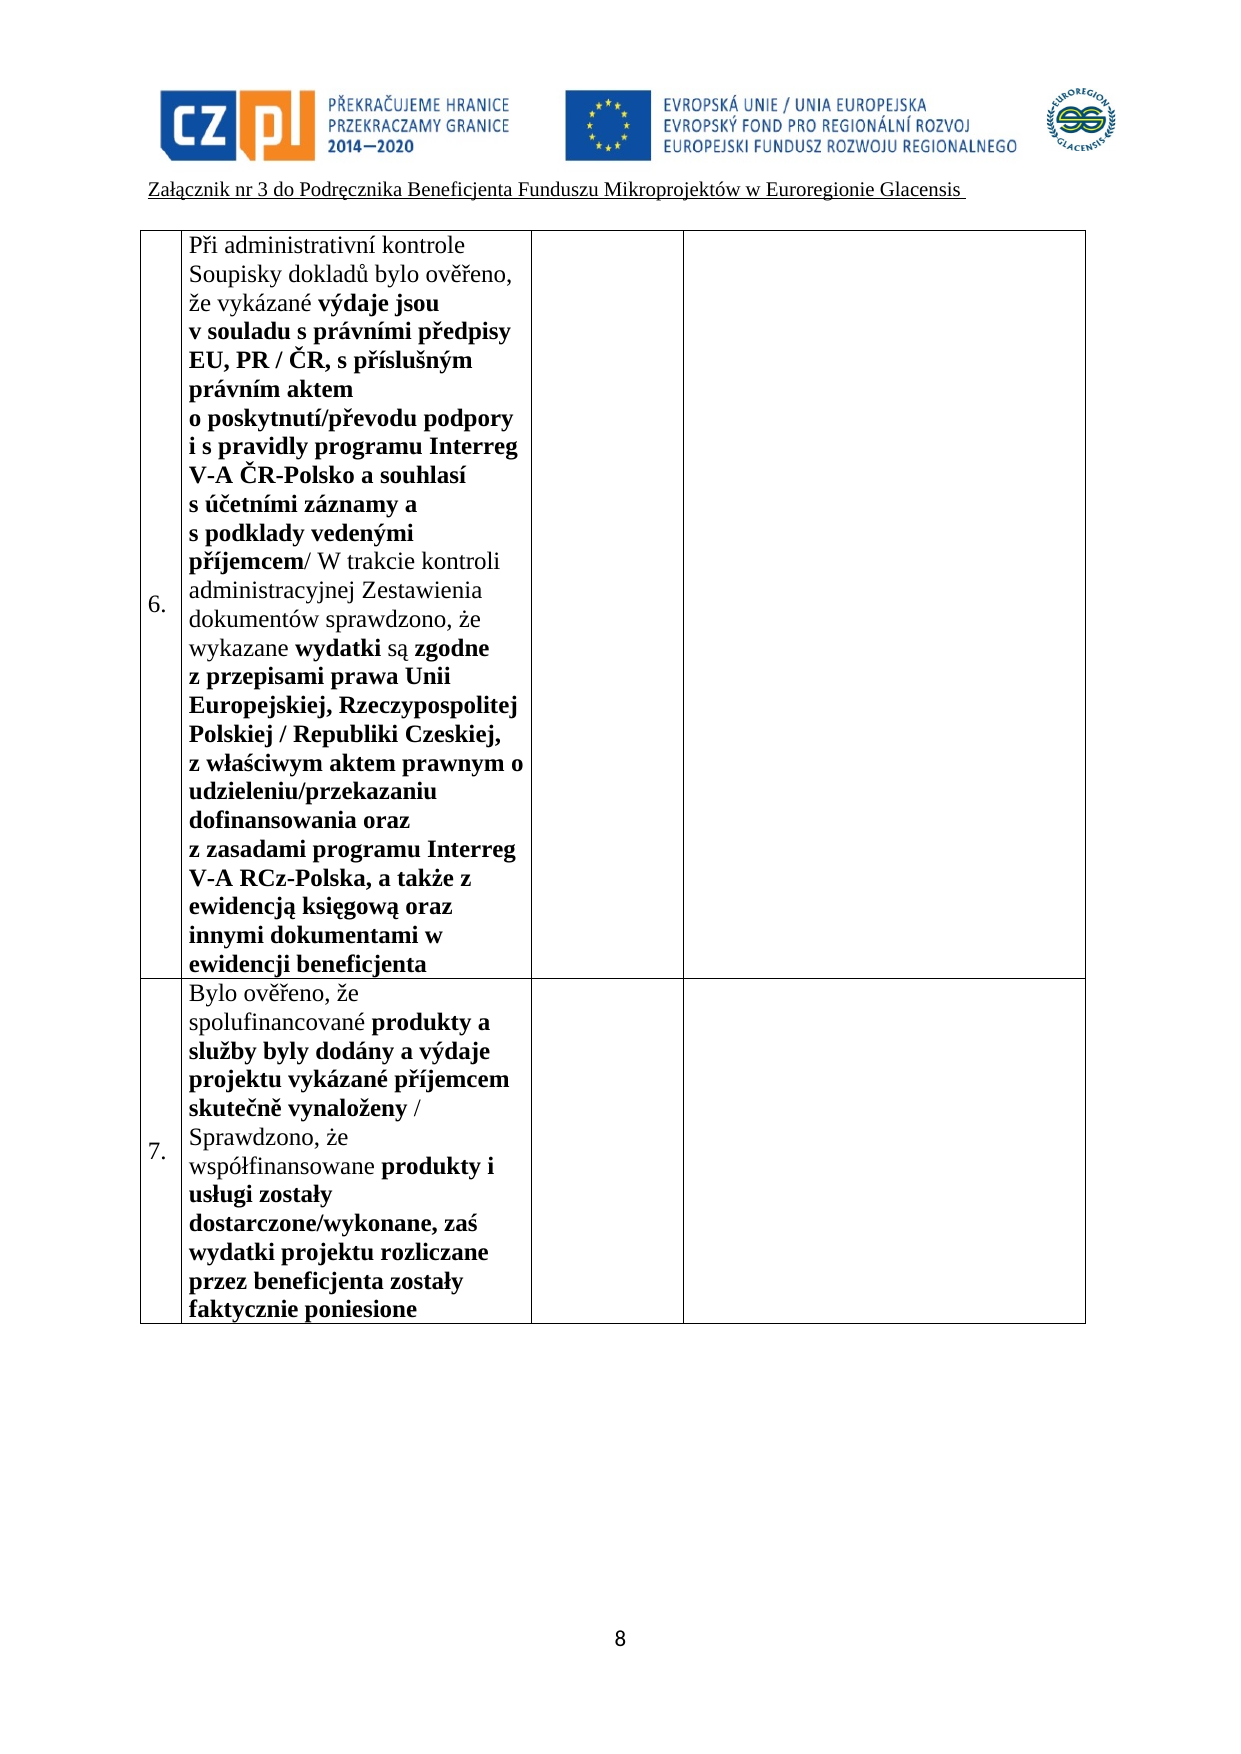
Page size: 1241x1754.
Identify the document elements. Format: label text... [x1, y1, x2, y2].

table_cell 7. [141, 979, 181, 1323]
picture [1046, 88, 1116, 151]
table_cell Při administrativní kontrole Soupisky dokladů bylo ověřeno, že vykázané výdaje jsou v souladu s právními předpisy EU, PR / ČR, s příslušným právním aktem o poskytnutí/převodu podpory i s pravidly programu Interreg V-A ČR-Polsko a souhlasí s účetními záznamy a s podklady vedenými příjemcem/ W trakcie kontroli administracyjnej Zestawienia dokumentów sprawdzono, że wykazane wydatki są zgodne z przepisami prawa Unii Europejskiej, Rzeczypospolitej Polskiej / Republiki Czeskiej, z właściwym aktem prawnym o udzieleniu/przekazaniu dofinansowania oraz z zasadami programu Interreg V-A RCz-Polska, a także z ewidencją księgową oraz innymi dokumentami w ewidencji beneficjenta [182, 231, 531, 978]
table_cell [532, 979, 683, 1323]
table_cell 6. [141, 231, 181, 978]
picture [147, 73, 1030, 177]
table_cell [684, 979, 1085, 1323]
table_cell Bylo ověřeno, že spolufinancované produkty a služby byly dodány a výdaje projektu vykázané příjemcem skutečně vynaloženy / Sprawdzono, że współfinansowane produkty i usługi zostały dostarczone/wykonane, zaś wydatki projektu rozliczane przez beneficjenta zostały faktycznie poniesione [182, 979, 531, 1323]
table_cell [532, 231, 683, 978]
table_cell [684, 231, 1085, 978]
